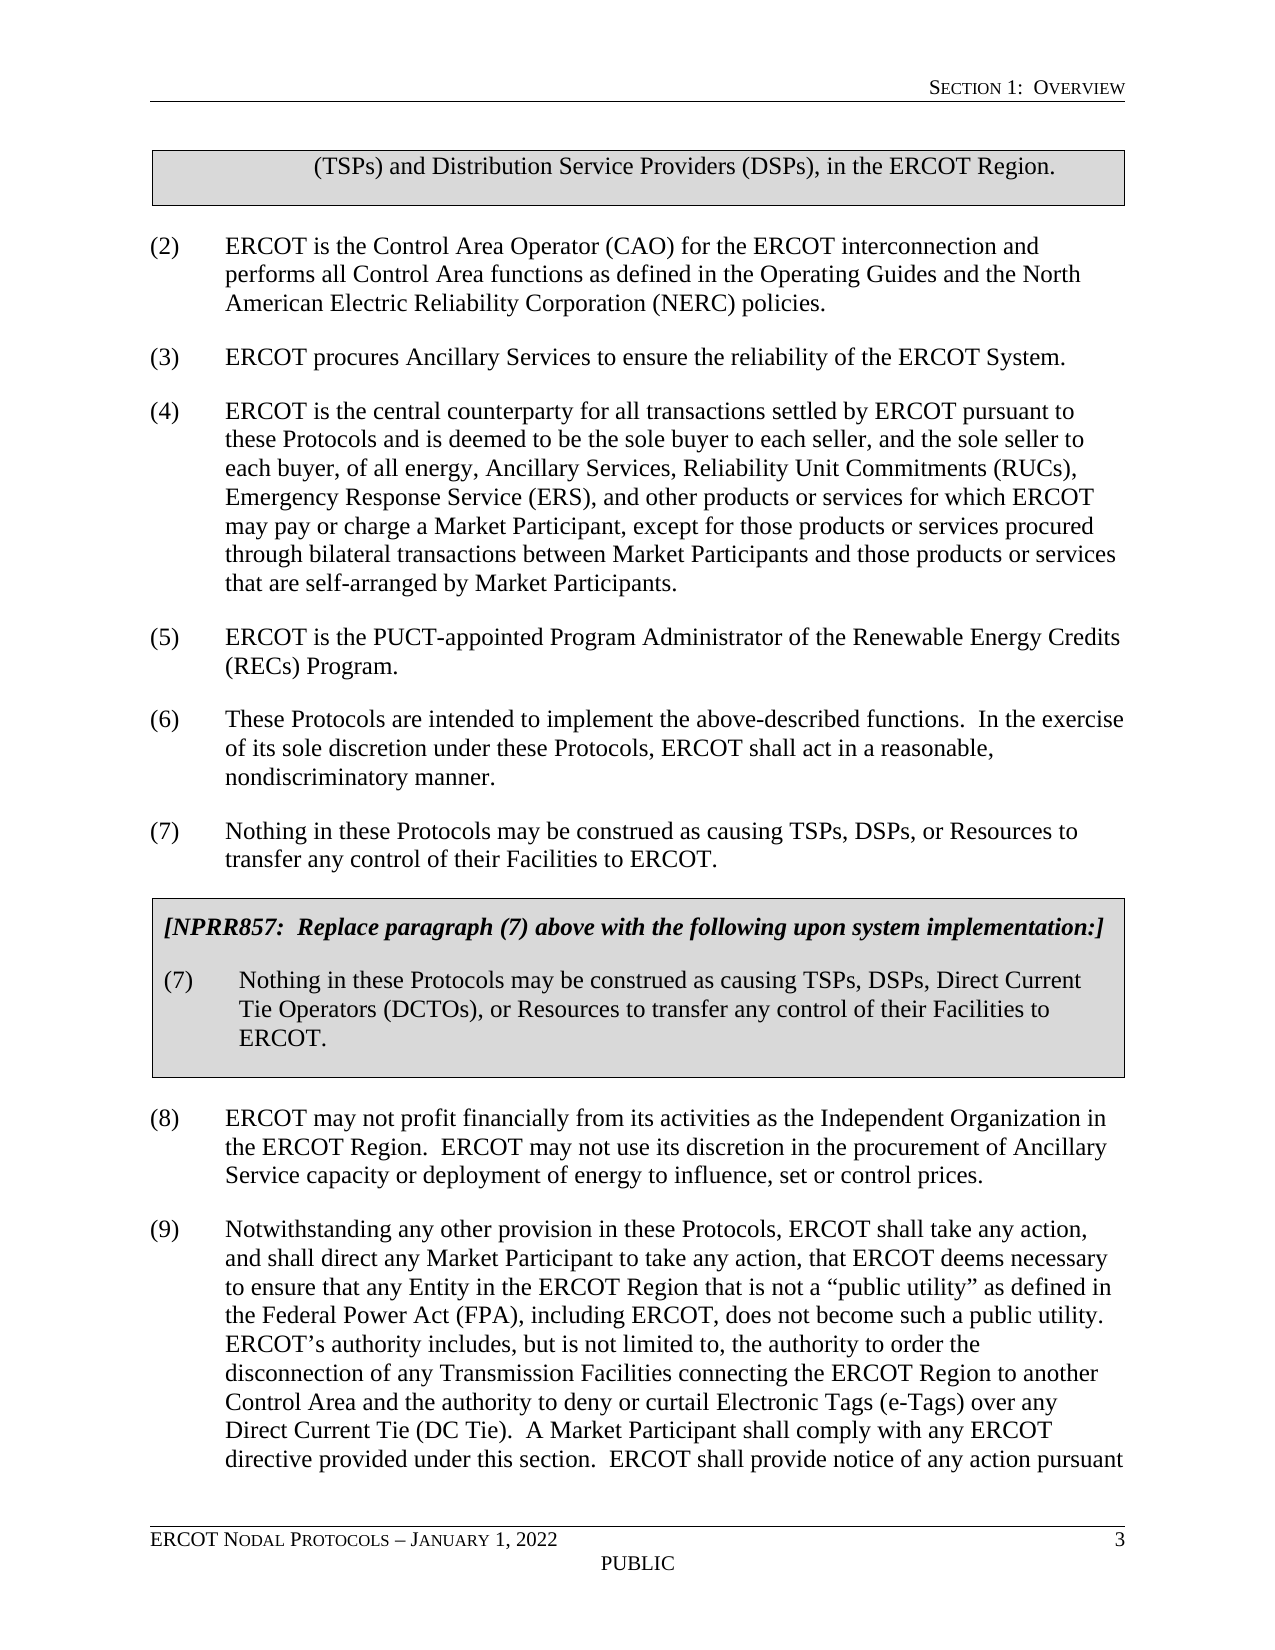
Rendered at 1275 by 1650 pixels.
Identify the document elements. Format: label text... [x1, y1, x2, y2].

text (5) ERCOT is the PUCT-appointed Program Administrator of the Renewable Energy Credits (RECs) Program. [150, 622, 1125, 679]
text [150, 1214, 1125, 1473]
table_header [NPRR857: Replace paragraph (7) above with the following upon system implementation:] (7) Nothing in these Protocols may be construed as causing TSPs, DSPs, Direct Current Tie Operators (DCTOs), or Resources to transfer any control of their Facilities to ERCOT. [153, 899, 1124, 1077]
text (8) ERCOT may not profit financially from its activities as the Independent Organization in the ERCOT Region. ERCOT may not use its discretion in the procurement of Ancillary Service capacity or deployment of energy to influence, set or control prices. [150, 1103, 1125, 1189]
text (7) Nothing in these Protocols may be construed as causing TSPs, DSPs, or Resources to transfer any control of their Facilities to ERCOT. [150, 816, 1125, 873]
text (6) These Protocols are intended to implement the above-described functions. In the exercise of its sole discretion under these Protocols, ERCOT shall act in a reasonable, nondiscriminatory manner. [150, 704, 1125, 791]
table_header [153, 151, 1124, 205]
text (4) ERCOT is the central counterparty for all transactions settled by ERCOT pursuant to these Protocols and is deemed to be the sole buyer to each seller, and the sole seller to each buyer, of all energy, Ancillary Services, Reliability Unit Commitments (RUCs), Emergency Response Service (ERS), and other products or services for which ERCOT may pay or charge a Market Participant, except for those products or services procured through bilateral transactions between Market Participants and those products or services that are self-arranged by Market Participants. [150, 396, 1125, 597]
text (3) ERCOT procures Ancillary Services to ensure the reliability of the ERCOT System. [150, 342, 1125, 371]
text (2) ERCOT is the Control Area Operator (CAO) for the ERCOT interconnection and performs all Control Area functions as defined in the Operating Guides and the North American Electric Reliability Corporation (NERC) policies. [150, 231, 1125, 317]
